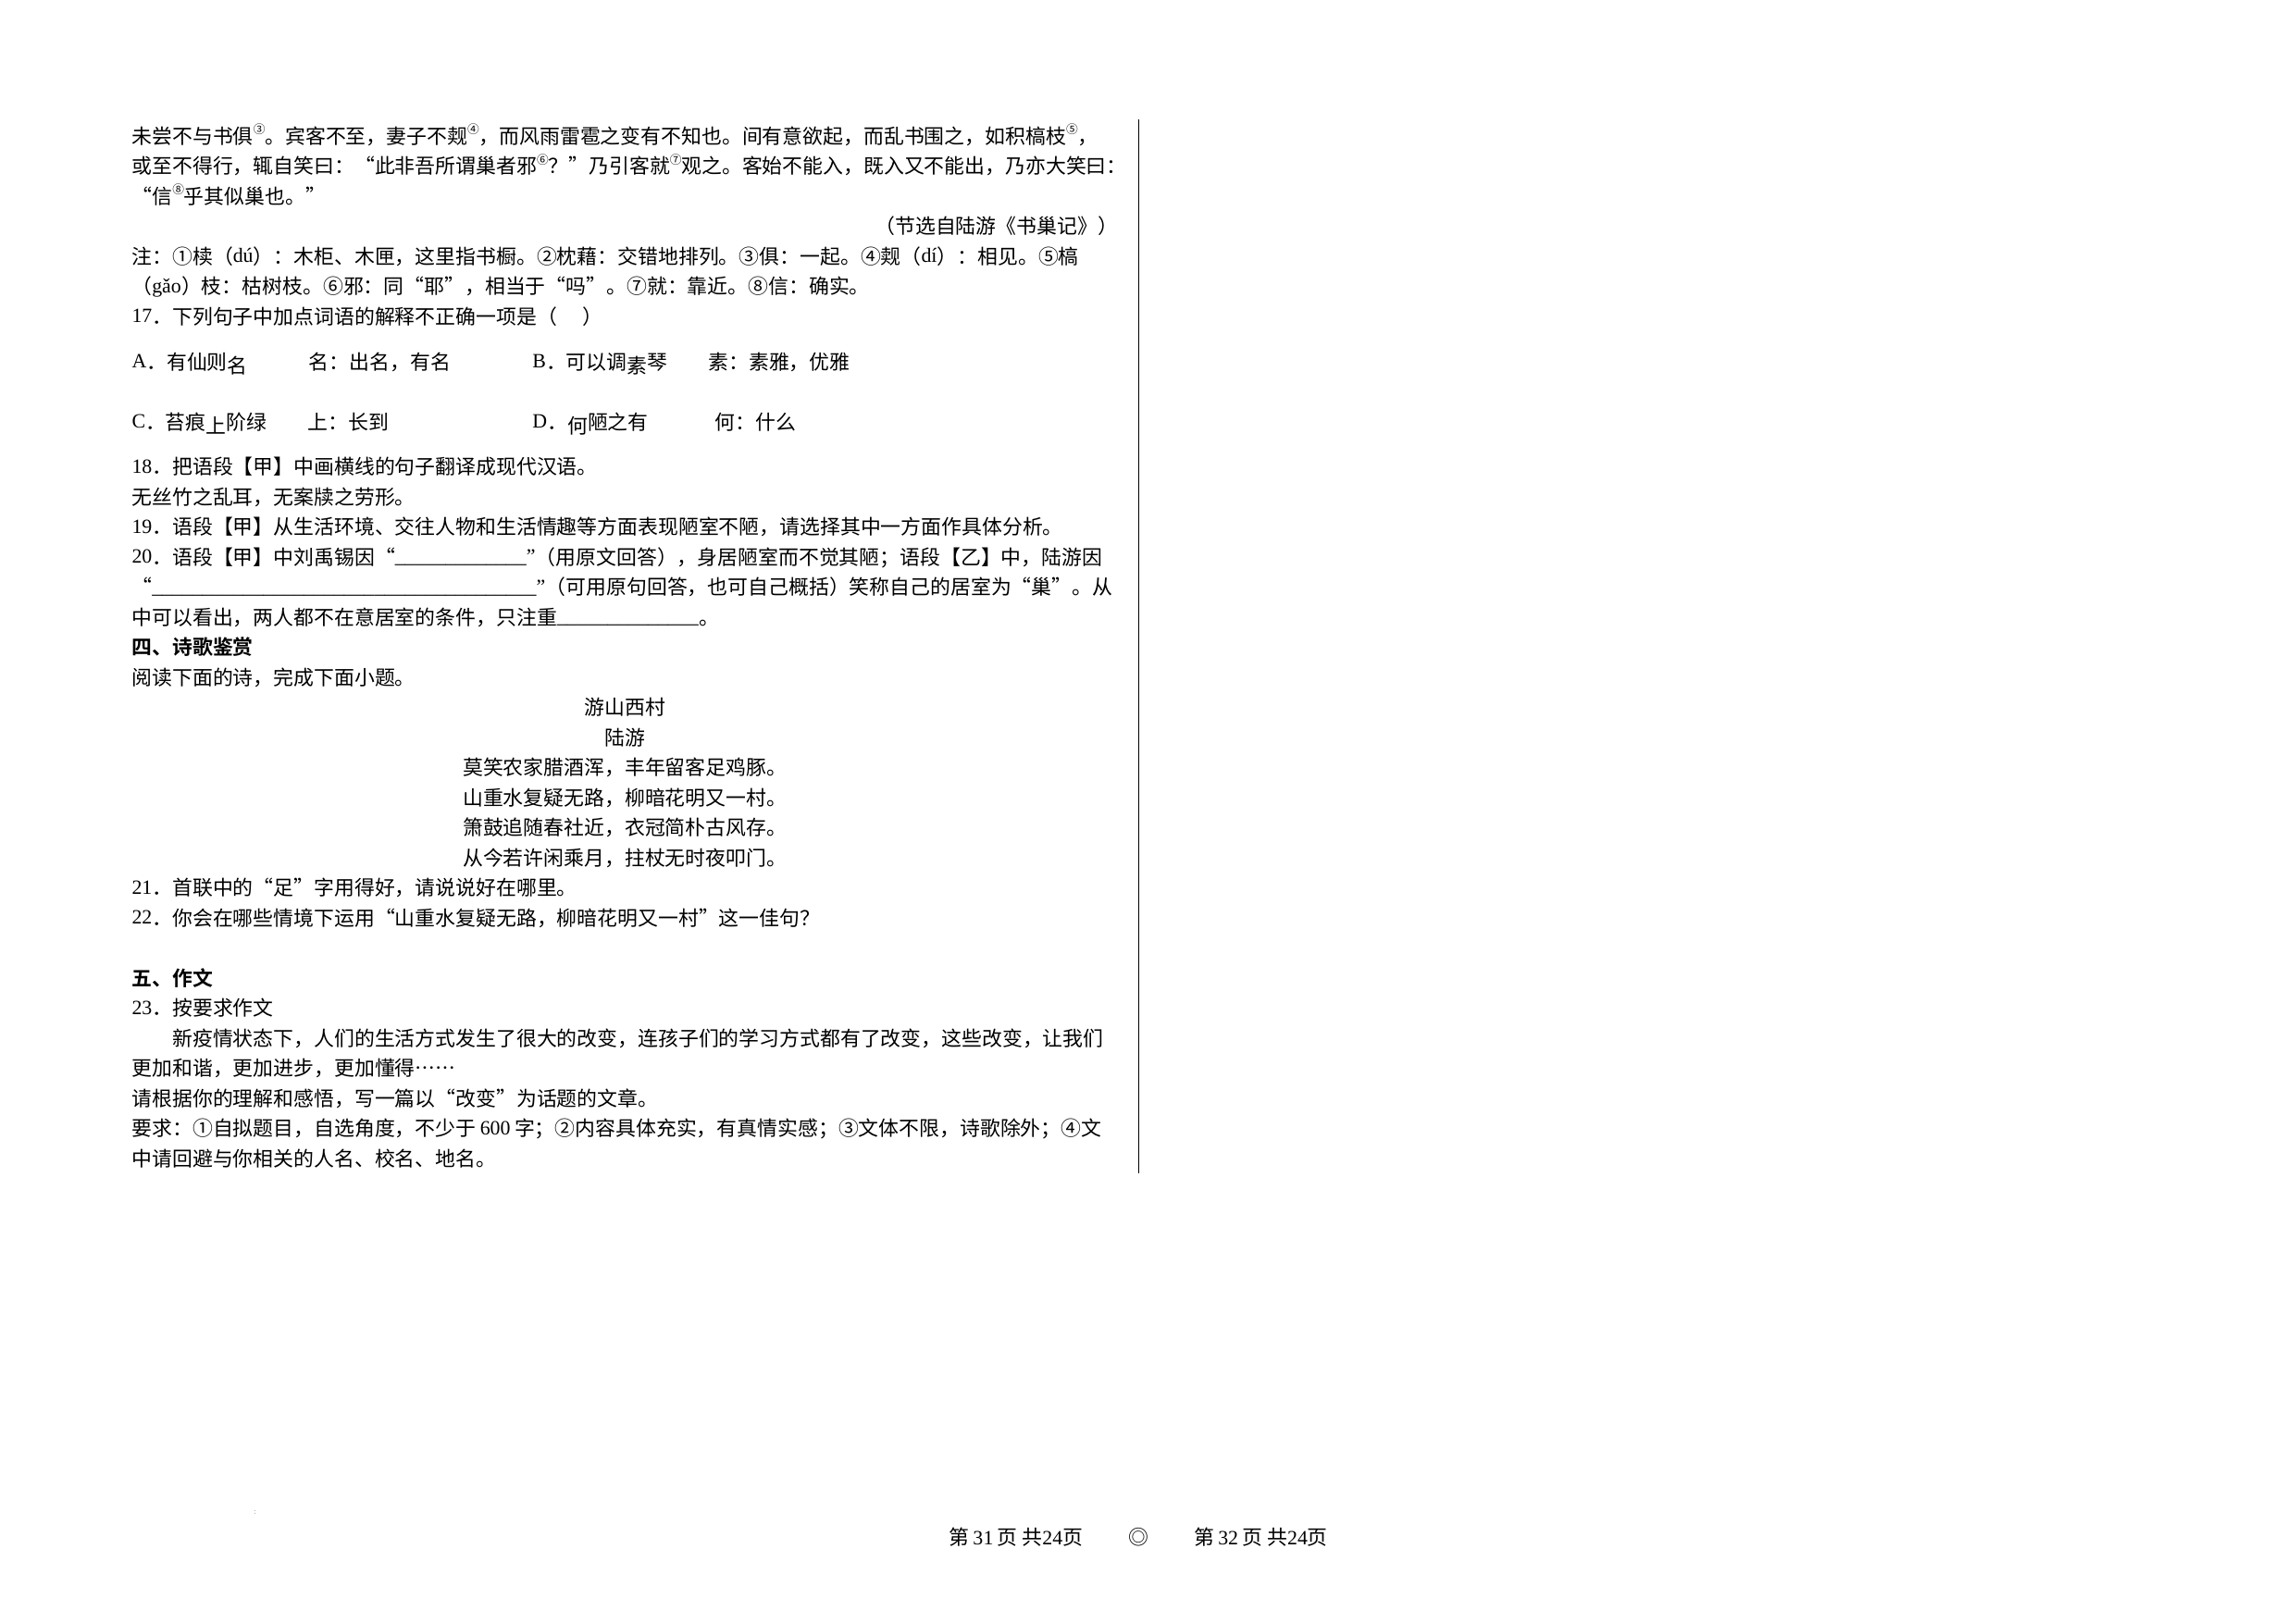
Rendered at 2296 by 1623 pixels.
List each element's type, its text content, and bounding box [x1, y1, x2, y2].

text 陆游 [131, 721, 1118, 751]
text 17．下列句子中加点词语的解释不正确一项是（ ） [131, 300, 1118, 330]
text 18．把语段【甲】中画横线的句子翻译成现代汉语。 [131, 451, 1118, 480]
text 游山西村 [131, 691, 1118, 721]
text 23．按要求作文 [131, 992, 1118, 1022]
text 20．语段【甲】中刘禹锡因“_____________”（用原文回答），身居陋室而不觉其陋；语段【乙】中，陆游因“______________________________________”（可用原句回答，也可自己概括）笑称自己的居室为“巢”。从中可以看出，两人都不在意居室的条件，只注重______________。 [131, 540, 1118, 631]
text 山重水复疑无路，柳暗花明又一村。 [131, 781, 1118, 812]
text 莫笑农家腊酒浑，丰年留客足鸡豚。 [131, 751, 1118, 781]
text C．苔痕上阶绿 上：长到 D．何陋之有 何：什么 [131, 390, 1118, 451]
text 阅读下面的诗，完成下面小题。 [131, 661, 1118, 691]
text 21．首联中的“足”字用得好，请说说好在哪里。 [131, 872, 1118, 901]
text 19．语段【甲】从生活环境、交往人物和生活情趣等方面表现陋室不陋，请选择其中一方面作具体分析。 [131, 511, 1118, 540]
text 四、诗歌鉴赏 [131, 631, 1118, 661]
text 无丝竹之乱耳，无案牍之劳形。 [131, 480, 1118, 511]
text 请根据你的理解和感悟，写一篇以“改变”为话题的文章。 [131, 1082, 1118, 1112]
text 22．你会在哪些情境下运用“山重水复疑无路，柳暗花明又一村”这一佳句？ [131, 901, 1118, 932]
text A．有仙则名 名：出名，有名 B．可以调素琴 素：素雅，优雅 [131, 330, 1118, 390]
text 从今若许闲乘月，拄杖无时夜叩门。 [131, 841, 1118, 872]
text （节选自陆游《书巢记》） [131, 210, 1118, 240]
text 箫鼓追随春社近，衣冠简朴古风存。 [131, 812, 1118, 841]
text 要求：①自拟题目，自选角度，不少于600字；②内容具体充实，有真情实感；③文体不限，诗歌除外；④文中请回避与你相关的人名、校名、地名。 [131, 1112, 1118, 1172]
text 注：①椟（dú）：木柜、木匣，这里指书橱。②枕藉：交错地排列。③俱：一起。④觌（dí）：相见。⑤槁（gǎo）枝：枯树枝。⑥邪：同“耶”，相当于“吗”。⑦就：靠近。⑧信：确实。 [131, 240, 1118, 300]
text 新疫情状态下，人们的生活方式发生了很大的改变，连孩子们的学习方式都有了改变，这些改变，让我们更加和谐，更加进步，更加懂得…… [131, 1022, 1118, 1082]
text 五、作文 [131, 961, 1118, 992]
